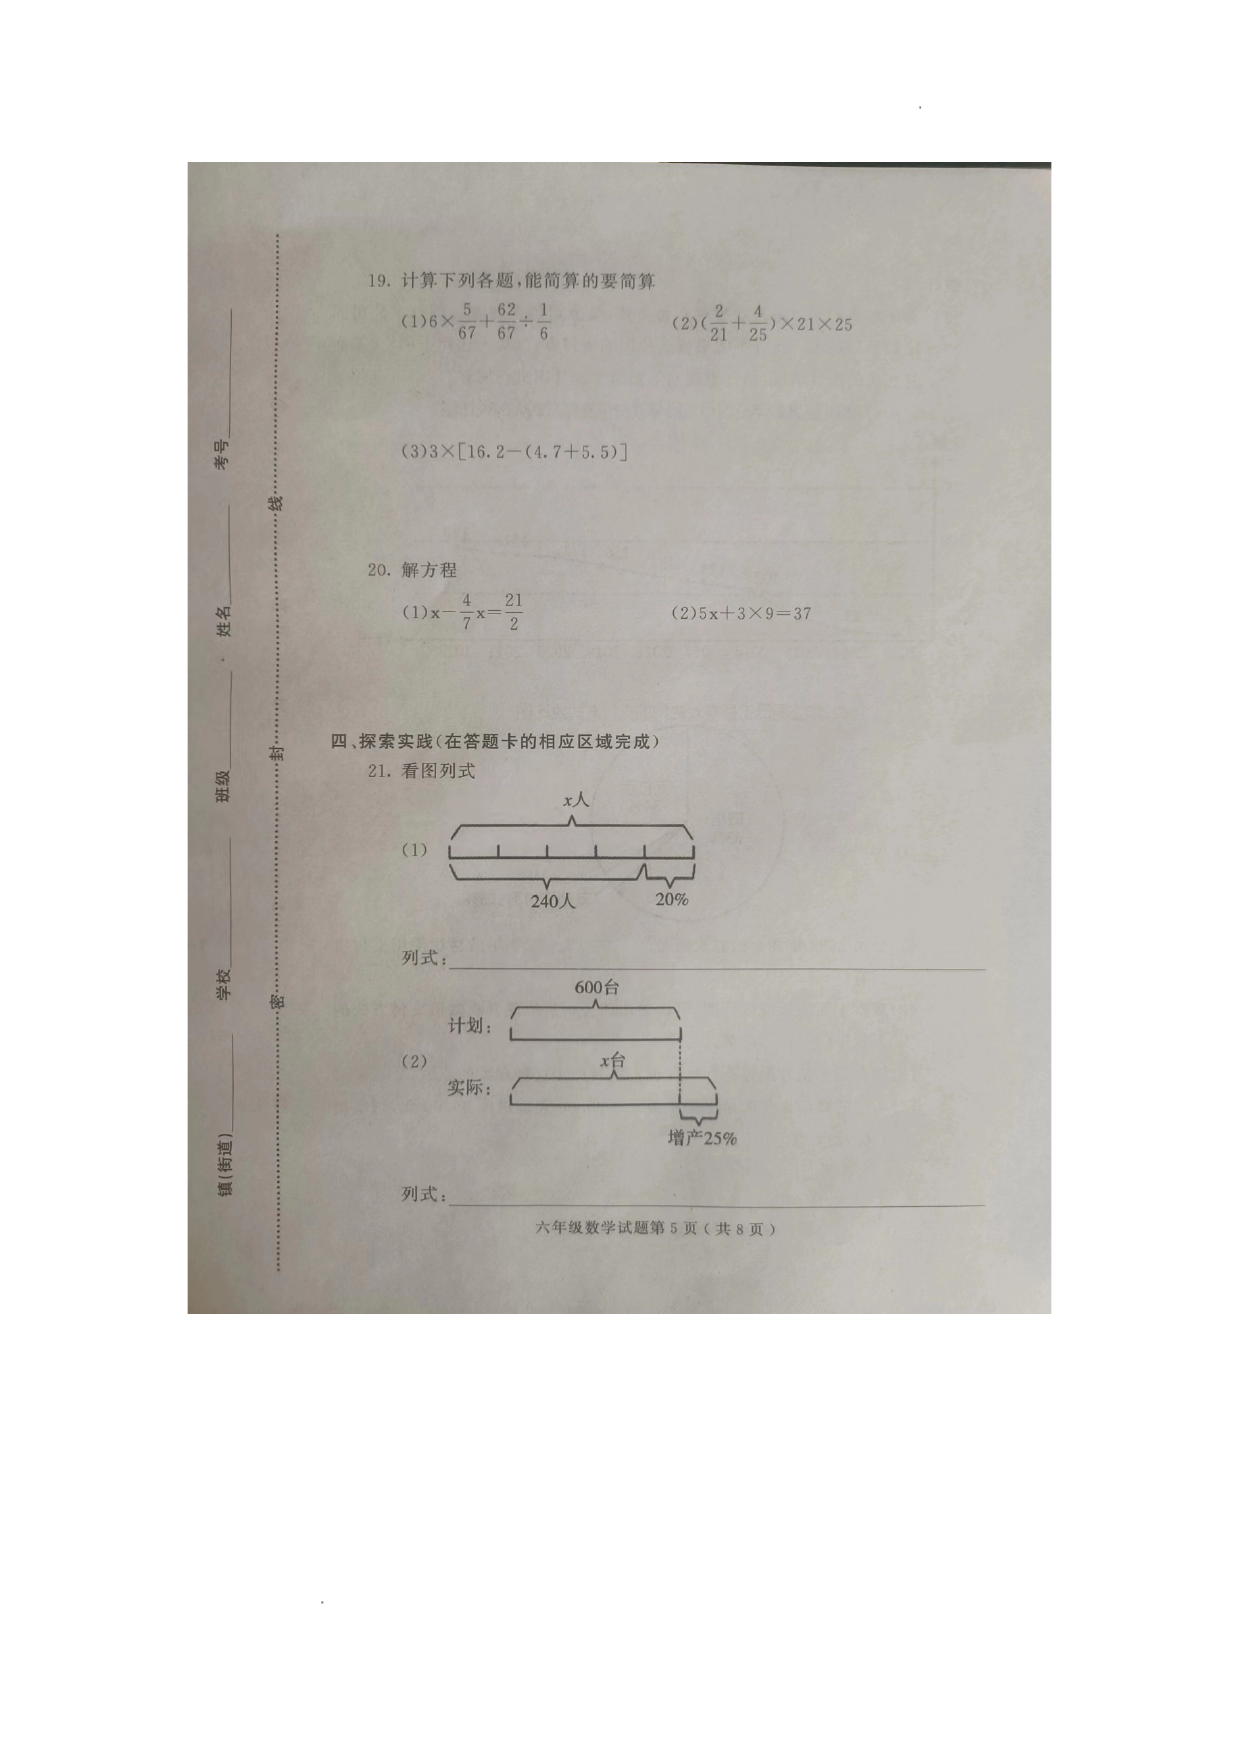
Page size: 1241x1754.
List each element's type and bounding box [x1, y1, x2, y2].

picture [187, 162, 1052, 1314]
